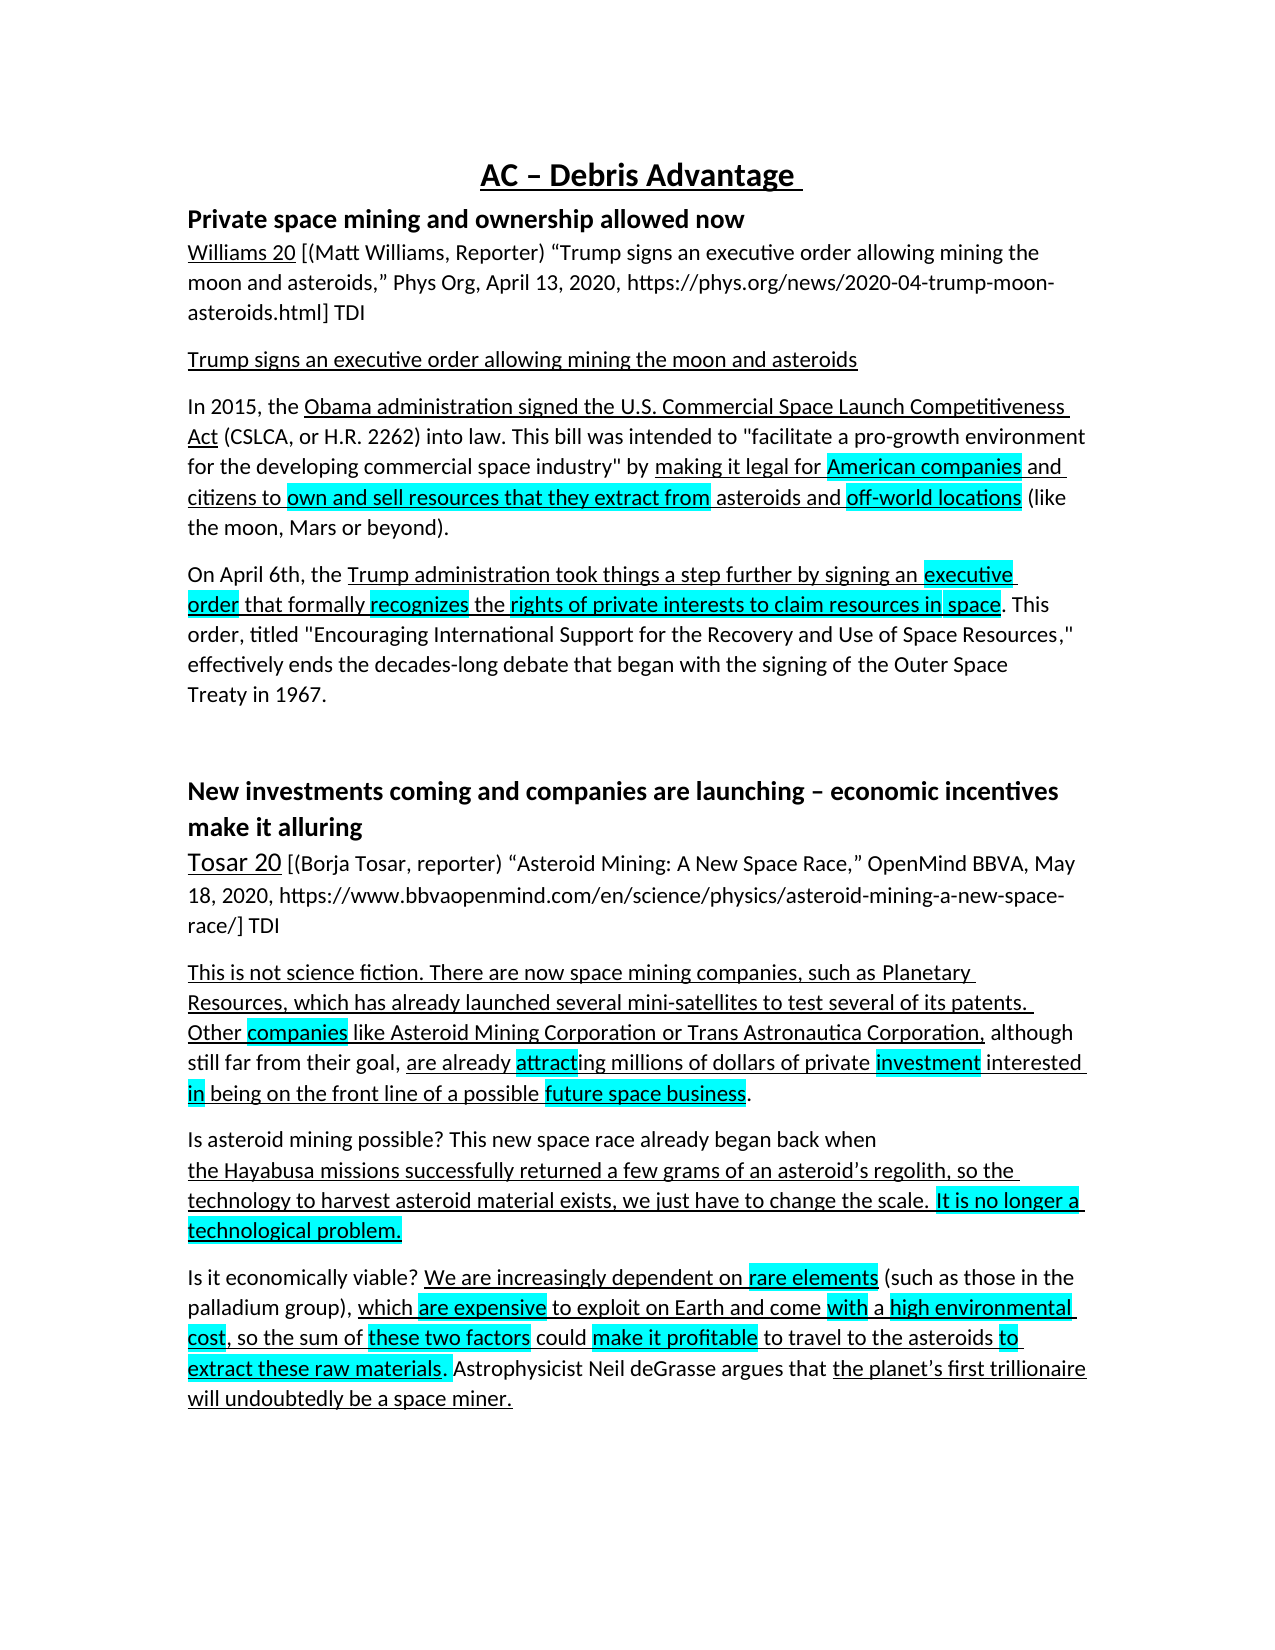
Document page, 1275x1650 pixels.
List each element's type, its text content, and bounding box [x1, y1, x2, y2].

text This is not science fiction. There are now space mining companies, such as Planetary Resources, which has already launched several mini-satellites to test several of its patents. Other companies like Asteroid Mining Corporation or Trans Astronautica Corporation, although still far from their goal, are already attracting millions of dollars of private investment interested in being on the front line of a possible future space business. [187, 958, 1087, 1107]
text In 2015, the Obama administration signed the U.S. Commercial Space Launch Competitiveness Act (CSLCA, or H.R. 2262) into law. This bill was intended to "facilitate a pro-growth environment for the developing commercial space industry" by making it legal for American companies and citizens to own and sell resources that they extract from asteroids and off-world locations (like the moon, Mars or beyond). [187, 392, 1087, 541]
text On April 6th, the Trump administration took things a step further by signing an executive order that formally recognizes the rights of private interests to claim resources in space. This order, titled "Encouraging International Support for the Recovery and Use of Space Resources," effectively ends the decades-long debate that began with the signing of the Outer Space Treaty in 1967. [187, 560, 1087, 709]
subtitle New investments coming and companies are launching – economic incentives make it alluring [187, 774, 1087, 843]
text Williams 20 [(Matt Williams, Reporter) “Trump signs an executive order allowing mining the moon and asteroids,” Phys Org, April 13, 2020, https://phys.org/news/2020-04-trump-moon-asteroids.html] TDI [187, 238, 1087, 326]
text Is asteroid mining possible? This new space race already began back when the Hayabusa missions successfully returned a few grams of an asteroid’s regolith, so the technology to harvest asteroid material exists, we just have to change the scale. It is no longer a technological problem. [187, 1126, 1087, 1244]
text Trump signs an executive order allowing mining the moon and asteroids [187, 345, 1087, 373]
subtitle AC – Debris Advantage [187, 154, 1087, 195]
text Is it economically viable? We are increasingly dependent on rare elements (such as those in the palladium group), which are expensive to exploit on Earth and come with a high environmental cost, so the sum of these two factors could make it profitable to travel to the asteroids to extract these raw materials. Astrophysicist Neil deGrasse argues that the planet’s first trillionaire will undoubtedly be a space miner. [187, 1263, 1087, 1412]
subtitle Private space mining and ownership allowed now [187, 202, 1087, 235]
text Tosar 20 [(Borja Tosar, reporter) “Asteroid Mining: A New Space Race,” OpenMind BBVA, May 18, 2020, https://www.bbvaopenmind.com/en/science/physics/asteroid-mining-a-new-space-race/] TDI [187, 846, 1087, 939]
